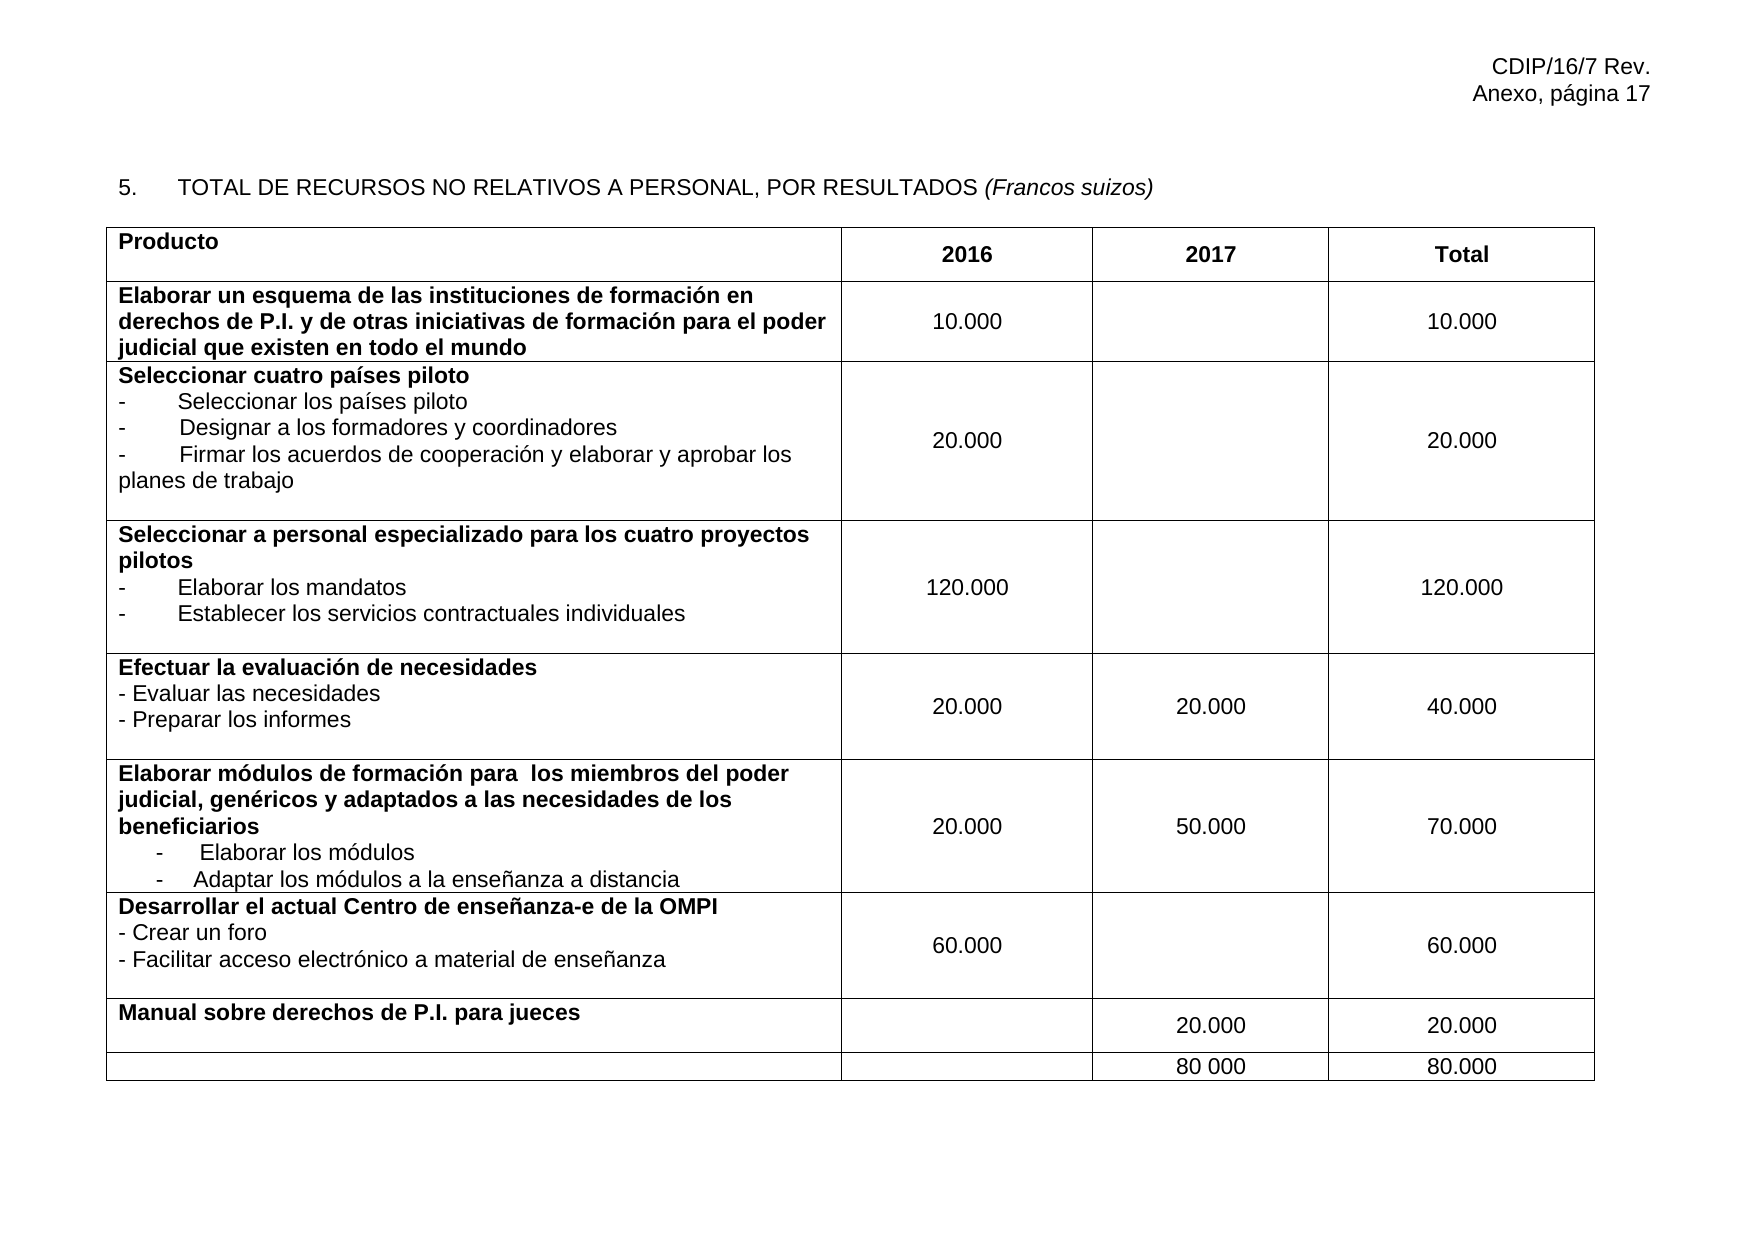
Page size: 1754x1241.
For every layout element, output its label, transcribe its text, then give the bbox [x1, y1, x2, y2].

table_cell [1093, 893, 1328, 998]
table_header 2017 [1093, 228, 1328, 281]
table_cell Desarrollar el actual Centro de enseñanza-e de la OMPI - Crear un foro - Facilitar acceso electrónico a material de enseñanza [107, 893, 841, 998]
table_cell Elaborar un esquema de las instituciones de formación en derechos de P.I. y de otras iniciativas de formación para el poder judicial que existen en todo el mundo [107, 282, 841, 361]
table_cell 10.000 [842, 282, 1092, 361]
table_cell 60.000 [842, 893, 1092, 998]
table_cell 40.000 [1329, 654, 1594, 759]
table_cell 20.000 [1329, 362, 1594, 520]
table_cell 80 000 [1093, 1053, 1328, 1079]
table_cell 60.000 [1329, 893, 1594, 998]
table_cell Seleccionar cuatro países piloto Seleccionar los países piloto Designar a los formadores y coordinadores Firmar los acuerdos de cooperación y elaborar y aprobar los planes de trabajo [107, 362, 841, 520]
table_cell [1093, 521, 1328, 653]
table_cell 120.000 [1329, 521, 1594, 653]
table_header Producto [107, 228, 841, 281]
list TOTAL DE RECURSOS NO RELATIVOS A PERSONAL, POR RESULTADOS (Francos suizos) [118, 174, 1651, 200]
table_cell 20.000 [1329, 999, 1594, 1052]
table_cell 50.000 [1093, 760, 1328, 892]
table_header 2016 [842, 228, 1092, 281]
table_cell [107, 1053, 841, 1079]
table_cell [842, 999, 1092, 1052]
table_cell Seleccionar a personal especializado para los cuatro proyectos pilotos Elaborar los mandatos Establecer los servicios contractuales individuales [107, 521, 841, 653]
table_cell 70.000 [1329, 760, 1594, 892]
table_cell 80.000 [1329, 1053, 1594, 1079]
table_header Total [1329, 228, 1594, 281]
table_cell 120.000 [842, 521, 1092, 653]
table_cell Efectuar la evaluación de necesidades - Evaluar las necesidades - Preparar los informes [107, 654, 841, 759]
table_cell Manual sobre derechos de P.I. para jueces [107, 999, 841, 1052]
table_cell 20.000 [1093, 654, 1328, 759]
table_cell 20.000 [842, 362, 1092, 520]
table_cell Elaborar módulos de formación para los miembros del poder judicial, genéricos y adaptados a las necesidades de los beneficiarios Elaborar los módulos Adaptar los módulos a la enseñanza a distancia [107, 760, 841, 892]
table_cell [1093, 362, 1328, 520]
table_cell [1093, 282, 1328, 361]
table_cell 10.000 [1329, 282, 1594, 361]
table_cell 20.000 [842, 654, 1092, 759]
table_cell 20.000 [842, 760, 1092, 892]
table_cell [842, 1053, 1092, 1079]
table_cell 20.000 [1093, 999, 1328, 1052]
